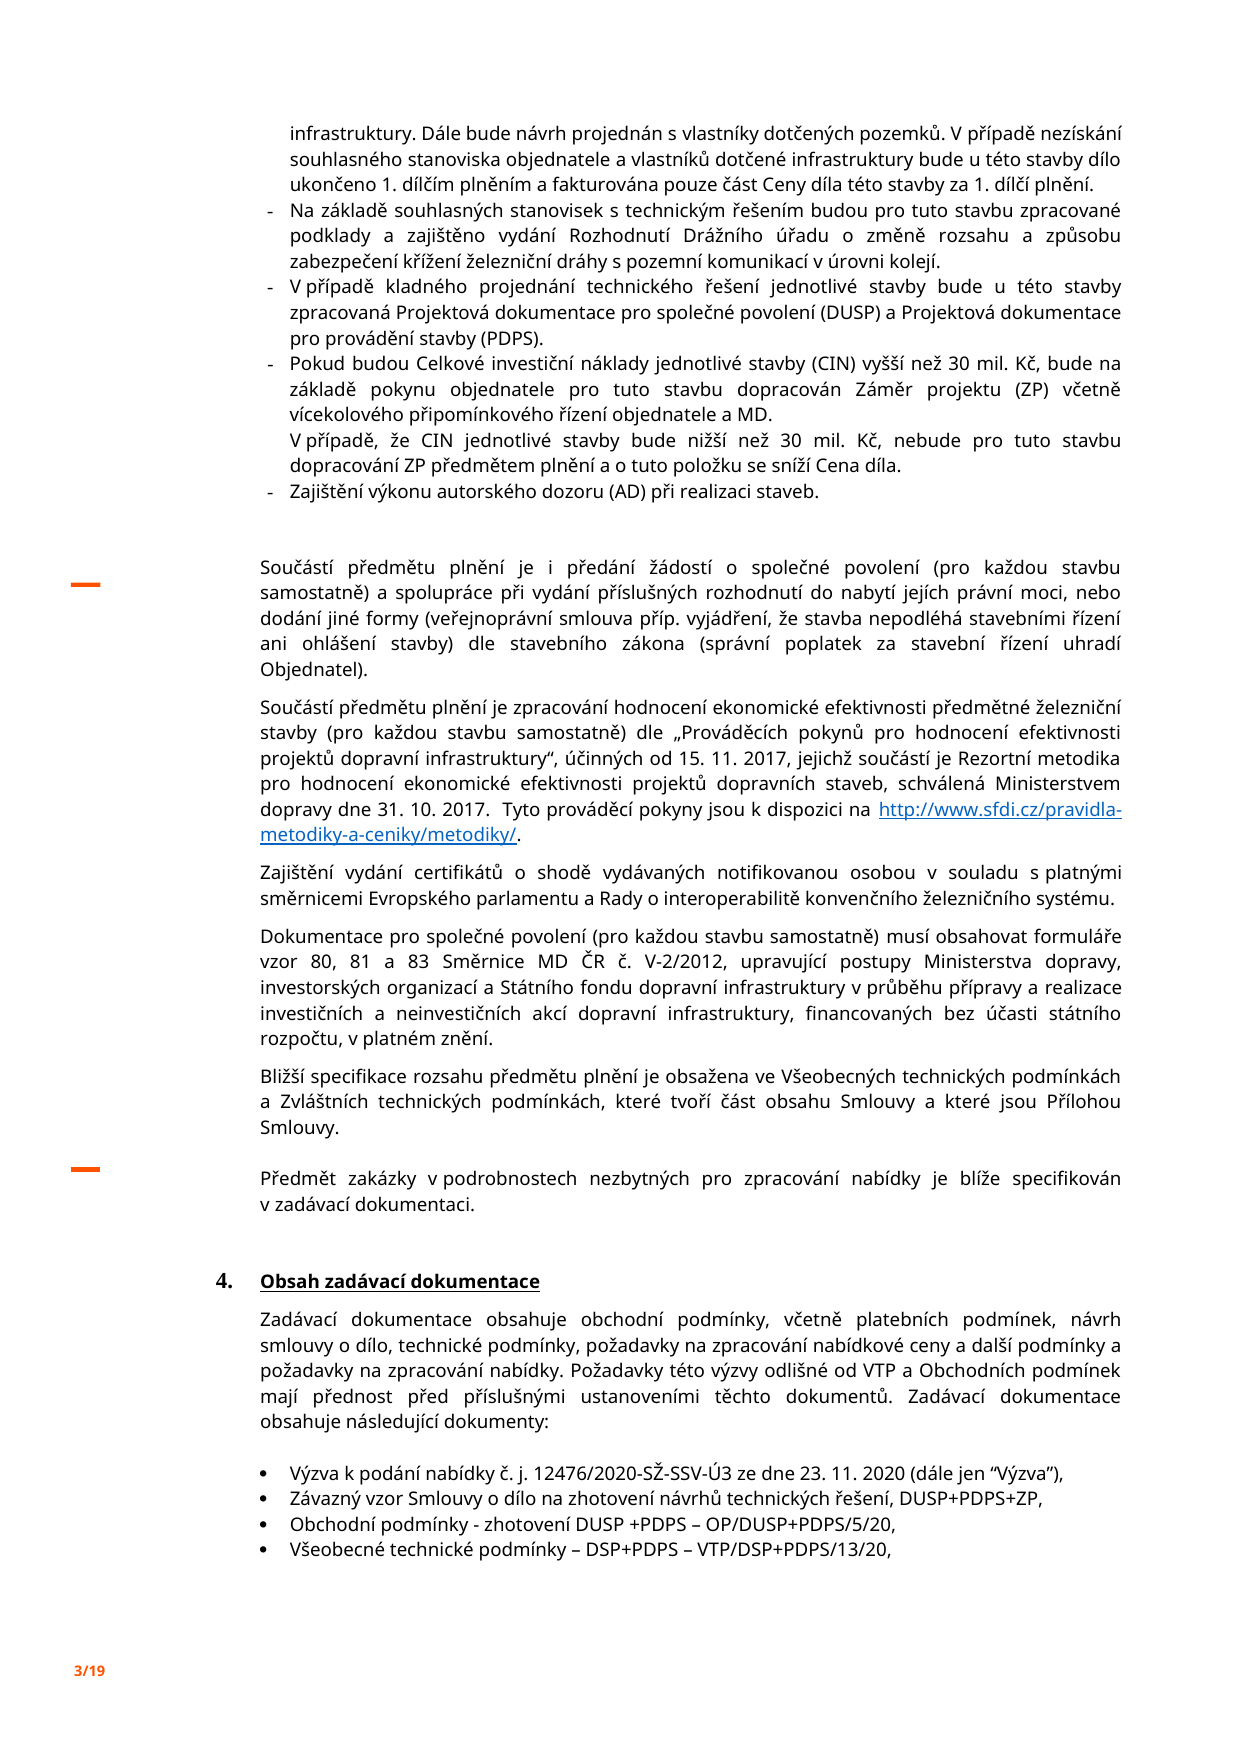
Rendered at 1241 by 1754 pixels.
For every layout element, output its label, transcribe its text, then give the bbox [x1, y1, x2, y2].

list Na základě souhlasných stanovisek s technickým řešením budou pro tuto stavbu zpracované podklady a zajištěno vydání Rozhodnutí Drážního úřadu o změně rozsahu a způsobu zabezpečení křížení železniční dráhy s pozemní komunikací v úrovni kolejí. [267, 197, 1122, 274]
text Součástí předmětu plnění je i předání žádostí o společné povolení (pro každou stavbu samostatně) a spolupráce při vydání příslušných rozhodnutí do nabytí jejích právní moci, nebo dodání jiné formy (veřejnoprávní smlouva příp. vyjádření, že stavba nepodléhá stavebními řízení ani ohlášení stavby) dle stavebního zákona (správní poplatek za stavební řízení uhradí Objednatel). [260, 554, 1122, 682]
list Zajištění výkonu autorského dozoru (AD) při realizaci staveb. [267, 478, 1122, 503]
text Dokumentace pro společné povolení (pro každou stavbu samostatně) musí obsahovat formuláře vzor 80, 81 a 83 Směrnice MD ČR č. V-2/2012, upravující postupy Ministerstva dopravy, investorských organizací a Státního fondu dopravní infrastruktury v průběhu přípravy a realizace investičních a neinvestičních akcí dopravní infrastruktury, financovaných bez účasti státního rozpočtu, v platném znění. [260, 923, 1122, 1051]
text Bližší specifikace rozsahu předmětu plnění je obsažena ve Všeobecných technických podmínkách a Zvláštních technických podmínkách, které tvoří část obsahu Smlouvy a které jsou Přílohou Smlouvy. [260, 1063, 1122, 1140]
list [260, 121, 1122, 197]
text V případě, že CIN jednotlivé stavby bude nižší než 30 mil. Kč, nebude pro tuto stavbu dopracování ZP předmětem plnění a o tuto položku se sníží Cena díla. [289, 427, 1122, 478]
list Obchodní podmínky - zhotovení DUSP +PDPS – OP/DUSP+PDPS/5/20, [260, 1511, 1122, 1536]
text Zadávací dokumentace obsahuje obchodní podmínky, včetně platebních podmínek, návrh smlouvy o dílo, technické podmínky, požadavky na zpracování nabídkové ceny a další podmínky a požadavky na zpracování nabídky. Požadavky této výzvy odlišné od VTP a Obchodních podmínek mají přednost před příslušnými ustanoveními těchto dokumentů. Zadávací dokumentace obsahuje následující dokumenty: [260, 1307, 1122, 1434]
list Závazný vzor Smlouvy o dílo na zhotovení návrhů technických řešení, DUSP+PDPS+ZP, [260, 1485, 1122, 1511]
list Pokud budou Celkové investiční náklady jednotlivé stavby (CIN) vyšší než 30 mil. Kč, bude na základě pokynu objednatele pro tuto stavbu dopracován Záměr projektu (ZP) včetně vícekolového připomínkového řízení objednatele a MD. [267, 350, 1122, 427]
text Předmět zakázky v podrobnostech nezbytných pro zpracování nabídky je blíže specifikován v zadávací dokumentaci. [260, 1165, 1122, 1216]
list Všeobecné technické podmínky – DSP+PDPS – VTP/DSP+PDPS/13/20, [260, 1536, 1122, 1562]
text Zajištění vydání certifikátů o shodě vydávaných notifikovanou osobou v souladu s platnými směrnicemi Evropského parlamentu a Rady o interoperabilitě konvenčního železničního systému. [260, 860, 1122, 911]
text Součástí předmětu plnění je zpracování hodnocení ekonomické efektivnosti předmětné železniční stavby (pro každou stavbu samostatně) dle „Prováděcích pokynů pro hodnocení efektivnosti projektů dopravní infrastruktury“, účinných od 15. 11. 2017, jejichž součástí je Rezortní metodika pro hodnocení ekonomické efektivnosti projektů dopravních staveb, schválená Ministerstvem dopravy dne 31. 10. 2017. Tyto prováděcí pokyny jsou k dispozici na http://www.sfdi.cz/pravidla-metodiky-a-ceniky/metodiky/. [260, 694, 1122, 847]
list V případě kladného projednání technického řešení jednotlivé stavby bude u této stavby zpracovaná Projektová dokumentace pro společné povolení (DUSP) a Projektová dokumentace pro provádění stavby (PDPS). [267, 274, 1122, 350]
list Obsah zadávací dokumentace [216, 1267, 1122, 1294]
list Výzva k podání nabídky č. j. 12476/2020-SŽ-SSV-Ú3 ze dne 23. 11. 2020 (dále jen “Výzva”), [260, 1460, 1122, 1485]
